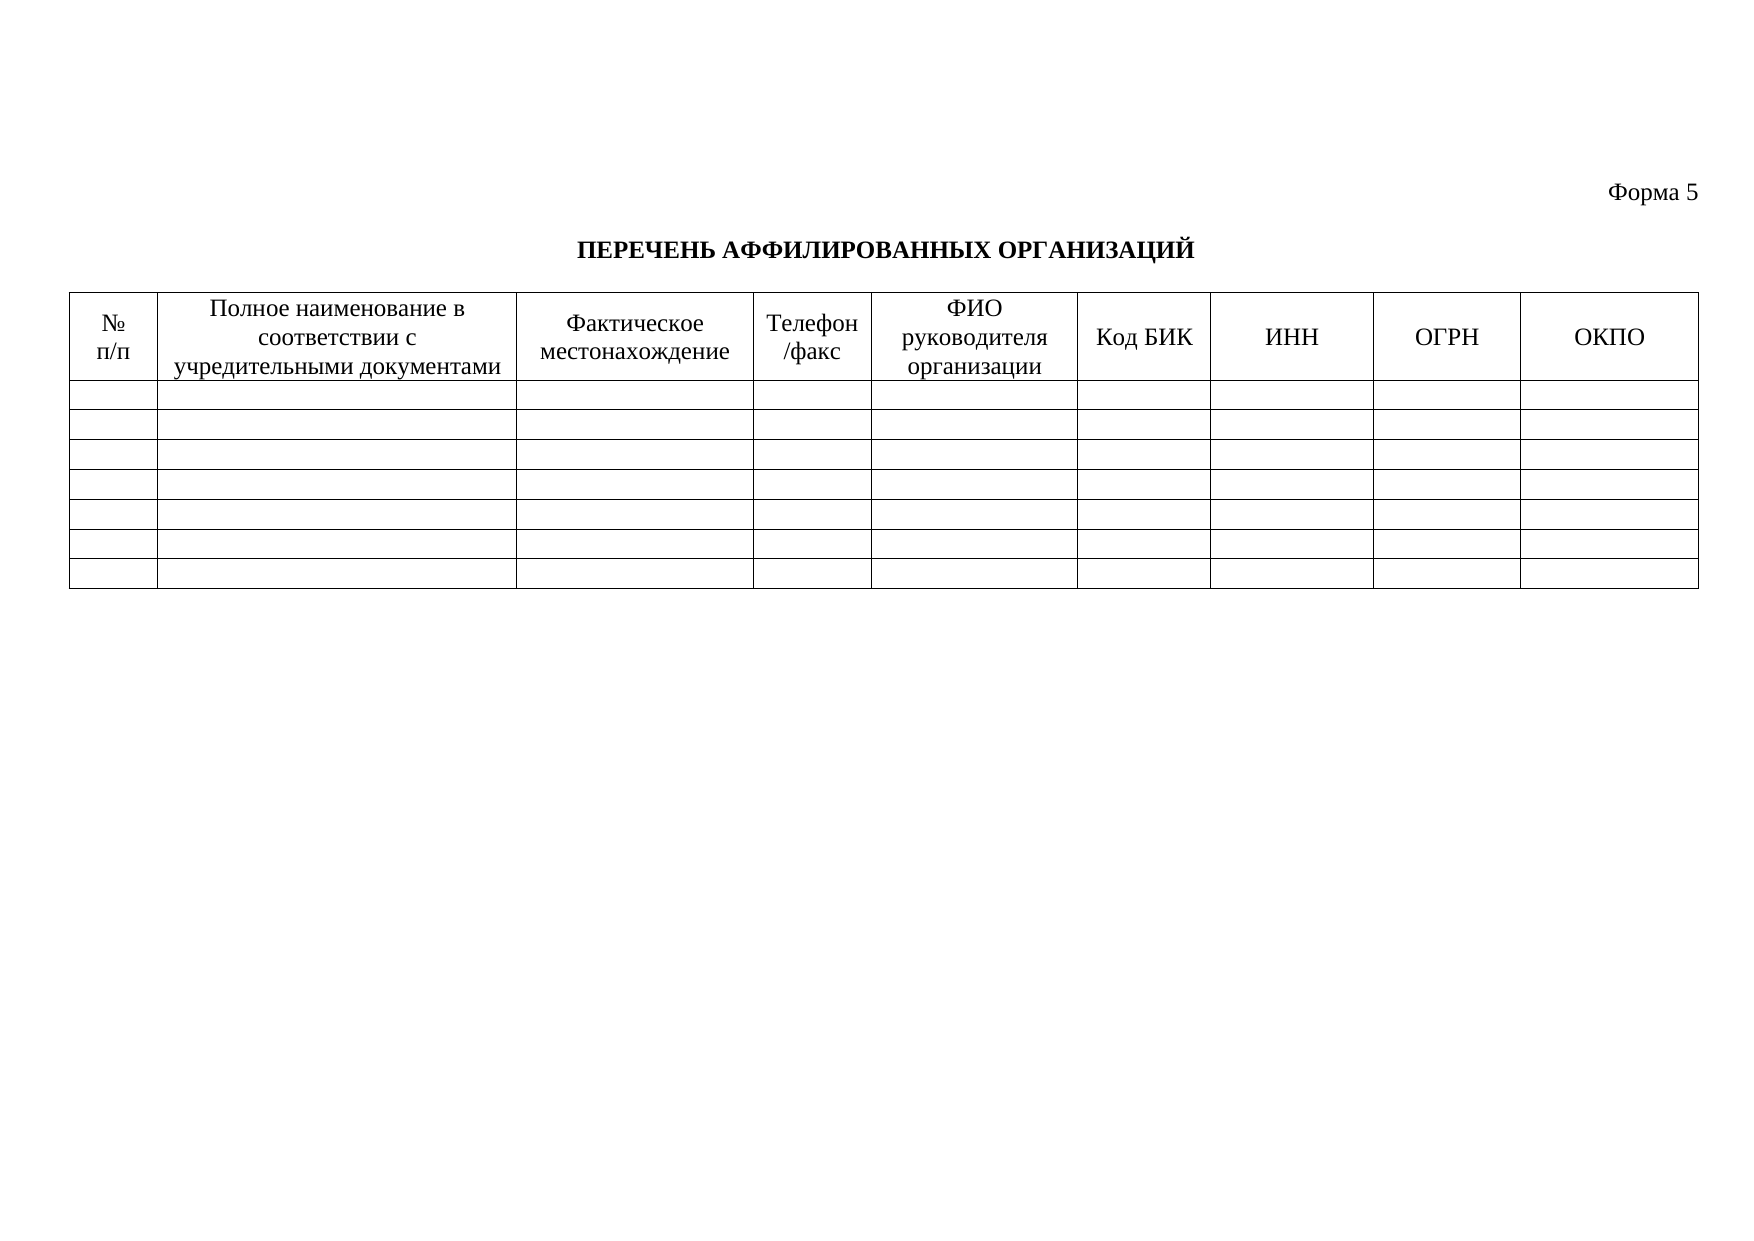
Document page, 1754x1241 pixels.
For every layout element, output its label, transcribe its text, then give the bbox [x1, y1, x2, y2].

table_cell [517, 559, 753, 588]
table_cell [158, 530, 516, 558]
table_cell [70, 440, 157, 469]
table_cell [1521, 410, 1698, 439]
table_cell [1521, 530, 1698, 558]
text ПЕРЕЧЕНЬ АФФИЛИРОВАННЫХ ОРГАНИЗАЦИЙ [74, 235, 1698, 263]
table_cell [517, 500, 753, 528]
table_cell [872, 410, 1077, 439]
table_cell [70, 530, 157, 558]
table_cell [754, 500, 871, 528]
table_cell [1521, 500, 1698, 528]
table_header Фактическое местонахождение [517, 293, 753, 379]
table_header ИНН [1211, 293, 1373, 379]
table_cell [754, 381, 871, 409]
table_cell [158, 440, 516, 469]
table_cell [158, 470, 516, 499]
table_cell [1211, 559, 1373, 588]
table_cell [1211, 410, 1373, 439]
table_cell [1374, 500, 1520, 528]
table_cell [1374, 410, 1520, 439]
table_cell [872, 440, 1077, 469]
table_cell [1374, 559, 1520, 588]
table_cell [158, 500, 516, 528]
table_cell [158, 410, 516, 439]
table_cell [1374, 440, 1520, 469]
table_cell [1078, 440, 1210, 469]
table_cell [517, 381, 753, 409]
table_cell [1078, 470, 1210, 499]
table_cell [517, 440, 753, 469]
table_header Полное наименование в соответствии с учредительными документами [158, 293, 516, 379]
table_header № п/п [70, 293, 157, 379]
text Форма 5 [133, 177, 1698, 206]
table_cell [1078, 530, 1210, 558]
table_cell [70, 410, 157, 439]
table_header ОГРН [1374, 293, 1520, 379]
table_cell [754, 559, 871, 588]
table_header Код БИК [1078, 293, 1210, 379]
table_cell [1211, 381, 1373, 409]
table_cell [1078, 500, 1210, 528]
table_cell [1374, 381, 1520, 409]
table_cell [517, 530, 753, 558]
table_cell [1078, 559, 1210, 588]
table_cell [872, 530, 1077, 558]
table_cell [158, 381, 516, 409]
table_cell [517, 470, 753, 499]
table_cell [872, 559, 1077, 588]
table_cell [1521, 440, 1698, 469]
table_cell [1078, 381, 1210, 409]
table_cell [1521, 559, 1698, 588]
table_header ФИО руководителя организации [872, 293, 1077, 379]
table_cell [1521, 381, 1698, 409]
table_cell [1211, 470, 1373, 499]
table_cell [1211, 440, 1373, 469]
table_cell [70, 559, 157, 588]
table_cell [517, 410, 753, 439]
table_cell [1521, 470, 1698, 499]
table_header Телефон/факс [754, 293, 871, 379]
table_cell [70, 381, 157, 409]
table_header ОКПО [1521, 293, 1698, 379]
table_cell [872, 381, 1077, 409]
table_cell [754, 470, 871, 499]
table_cell [1374, 470, 1520, 499]
table_cell [1078, 410, 1210, 439]
table_cell [158, 559, 516, 588]
table_cell [754, 530, 871, 558]
table_cell [754, 440, 871, 469]
table_cell [1374, 530, 1520, 558]
table_cell [1211, 530, 1373, 558]
table_cell [1211, 500, 1373, 528]
table_cell [872, 470, 1077, 499]
table_cell [70, 470, 157, 499]
table_cell [70, 500, 157, 528]
table_cell [754, 410, 871, 439]
table_cell [872, 500, 1077, 528]
